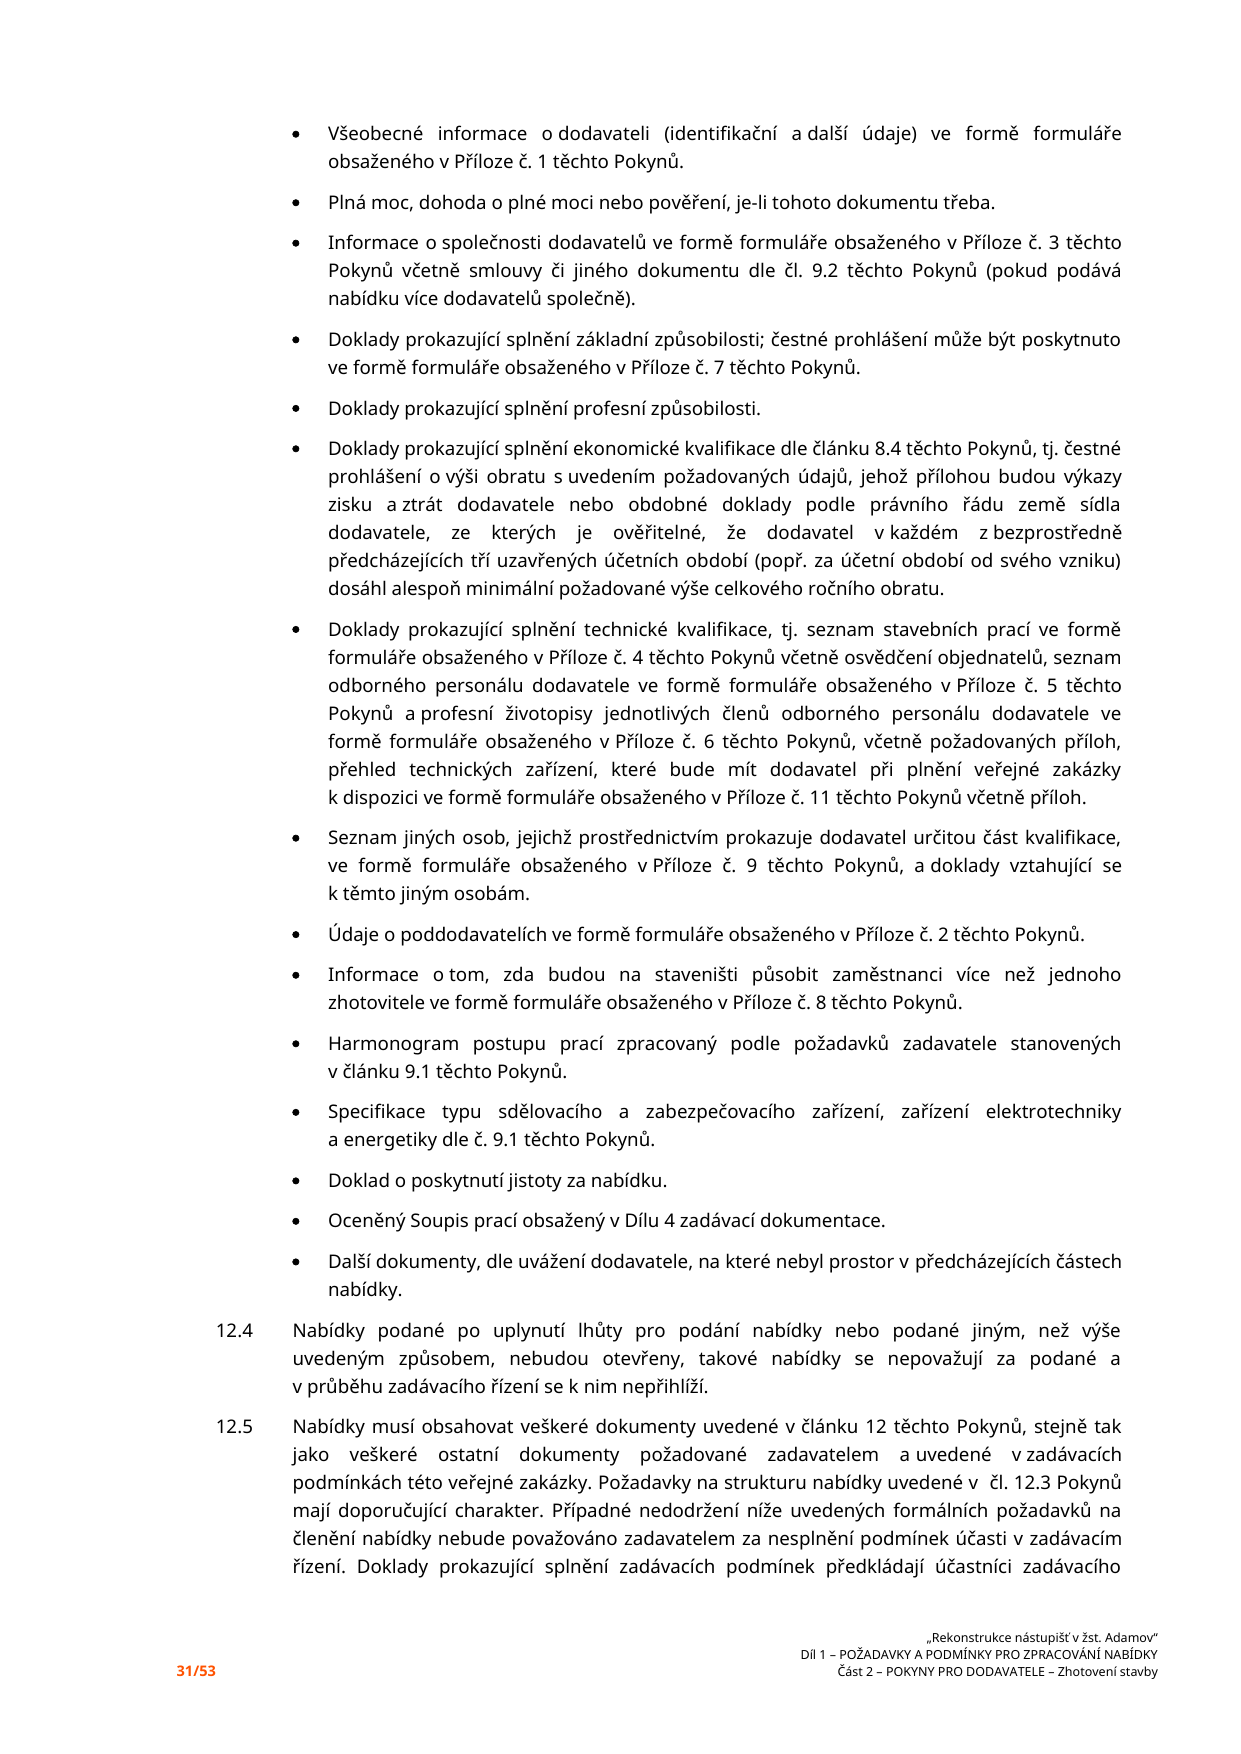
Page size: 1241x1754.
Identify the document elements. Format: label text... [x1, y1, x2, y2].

text Doklad o poskytnutí jistoty za nabídku. [292, 1167, 1122, 1193]
text Všeobecné informace o dodavateli (identifikační a další údaje) ve formě formuláře obsaženého v Příloze č. 1 těchto Pokynů. [292, 121, 1122, 174]
text Doklady prokazující splnění základní způsobilosti; čestné prohlášení může být poskytnuto ve formě formuláře obsaženého v Příloze č. 7 těchto Pokynů. [292, 326, 1122, 380]
text Plná moc, dohoda o plné moci nebo pověření, je-li tohoto dokumentu třeba. [292, 189, 1122, 215]
text Údaje o poddodavatelích ve formě formuláře obsaženého v Příloze č. 2 těchto Pokynů. [292, 921, 1122, 947]
text Doklady prokazující splnění profesní způsobilosti. [292, 395, 1122, 420]
text Specifikace typu sdělovacího a zabezpečovacího zařízení, zařízení elektrotechniky a energetiky dle č. 9.1 těchto Pokynů. [292, 1099, 1122, 1152]
text Doklady prokazující splnění technické kvalifikace, tj. seznam stavebních prací ve formě formuláře obsaženého v Příloze č. 4 těchto Pokynů včetně osvědčení objednatelů, seznam odborného personálu dodavatele ve formě formuláře obsaženého v Příloze č. 5 těchto Pokynů a profesní životopisy jednotlivých členů odborného personálu dodavatele ve formě formuláře obsaženého v Příloze č. 6 těchto Pokynů, včetně požadovaných příloh, přehled technických zařízení, které bude mít dodavatel při plnění veřejné zakázky k dispozici ve formě formuláře obsaženého v Příloze č. 11 těchto Pokynů včetně příloh. [292, 616, 1122, 809]
text Oceněný Soupis prací obsažený v Dílu 4 zadávací dokumentace. [292, 1208, 1122, 1233]
text Informace o společnosti dodavatelů ve formě formuláře obsaženého v Příloze č. 3 těchto Pokynů včetně smlouvy či jiného dokumentu dle čl. 9.2 těchto Pokynů (pokud podává nabídku více dodavatelů společně). [292, 230, 1122, 311]
text Další dokumenty, dle uvážení dodavatele, na které nebyl prostor v předcházejících částech nabídky. [292, 1248, 1122, 1302]
text Nabídky podané po uplynutí lhůty pro podání nabídky nebo podané jiným, než výše uvedeným způsobem, nebudou otevřeny, takové nabídky se nepovažují za podané a v průběhu zadávacího řízení se k nim nepřihlíží. [216, 1317, 1122, 1398]
text Informace o tom, zda budou na staveništi působit zaměstnanci více než jednoho zhotovitele ve formě formuláře obsaženého v Příloze č. 8 těchto Pokynů. [292, 962, 1122, 1015]
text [216, 1413, 1122, 1579]
text Seznam jiných osob, jejichž prostřednictvím prokazuje dodavatel určitou část kvalifikace, ve formě formuláře obsaženého v Příloze č. 9 těchto Pokynů, a doklady vztahující se k těmto jiným osobám. [292, 824, 1122, 906]
text Harmonogram postupu prací zpracovaný podle požadavků zadavatele stanovených v článku 9.1 těchto Pokynů. [292, 1030, 1122, 1084]
text Doklady prokazující splnění ekonomické kvalifikace dle článku 8.4 těchto Pokynů, tj. čestné prohlášení o výši obratu s uvedením požadovaných údajů, jehož přílohou budou výkazy zisku a ztrát dodavatele nebo obdobné doklady podle právního řádu země sídla dodavatele, ze kterých je ověřitelné, že dodavatel v každém z bezprostředně předcházejících tří uzavřených účetních období (popř. za účetní období od svého vzniku) dosáhl alespoň minimální požadované výše celkového ročního obratu. [292, 435, 1122, 601]
